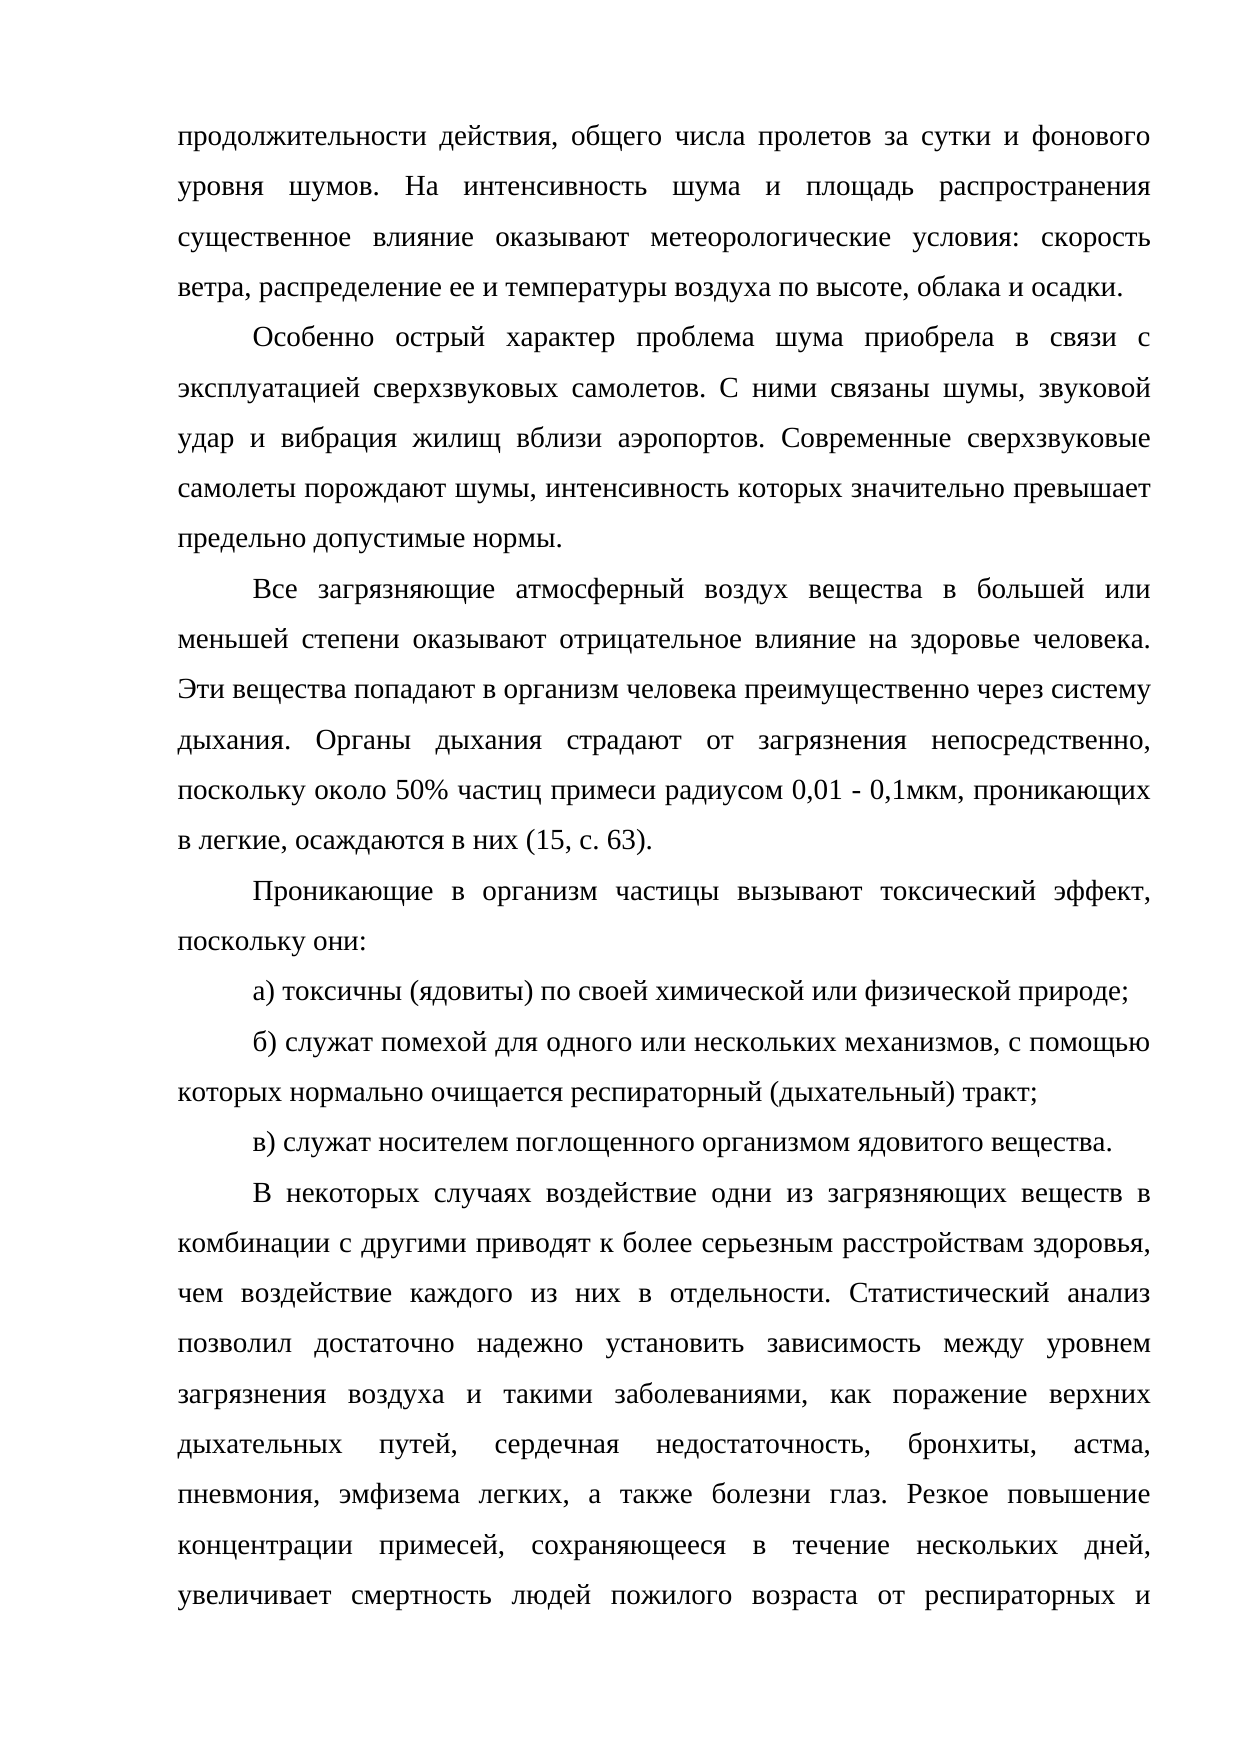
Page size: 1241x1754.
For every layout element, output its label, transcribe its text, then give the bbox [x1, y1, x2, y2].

text б) служат помехой для одного или нескольких механизмов, с помощью которых нормально очищается респираторный (дыхательный) тракт; [177, 1024, 1152, 1108]
text Особенно острый характер проблема шума приобрела в связи с эксплуатацией сверхзвуковых самолетов. С ними связаны шумы, звуковой удар и вибрация жилищ вблизи аэропортов. Современные сверхзвуковые самолеты порождают шумы, интенсивность которых значительно превышает предельно допустимые нормы. [177, 319, 1152, 554]
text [177, 1175, 1152, 1611]
text в) служат носителем поглощенного организмом ядовитого вещества. [177, 1124, 1152, 1158]
text а) токсичны (ядовиты) по своей химической или физической природе; [177, 973, 1152, 1007]
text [177, 118, 1152, 303]
text Проникающие в организм частицы вызывают токсический эффект, поскольку они: [177, 873, 1152, 957]
text Все загрязняющие атмосферный воздух вещества в большей или меньшей степени оказывают отрицательное влияние на здоровье человека. Эти вещества попадают в организм человека преимущественно через систему дыхания. Органы дыхания страдают от загрязнения непосредственно, поскольку около 50% частиц примеси радиусом 0,01 - 0,1мкм, проникающих в легкие, осаждаются в них (15, с. 63). [177, 571, 1152, 856]
